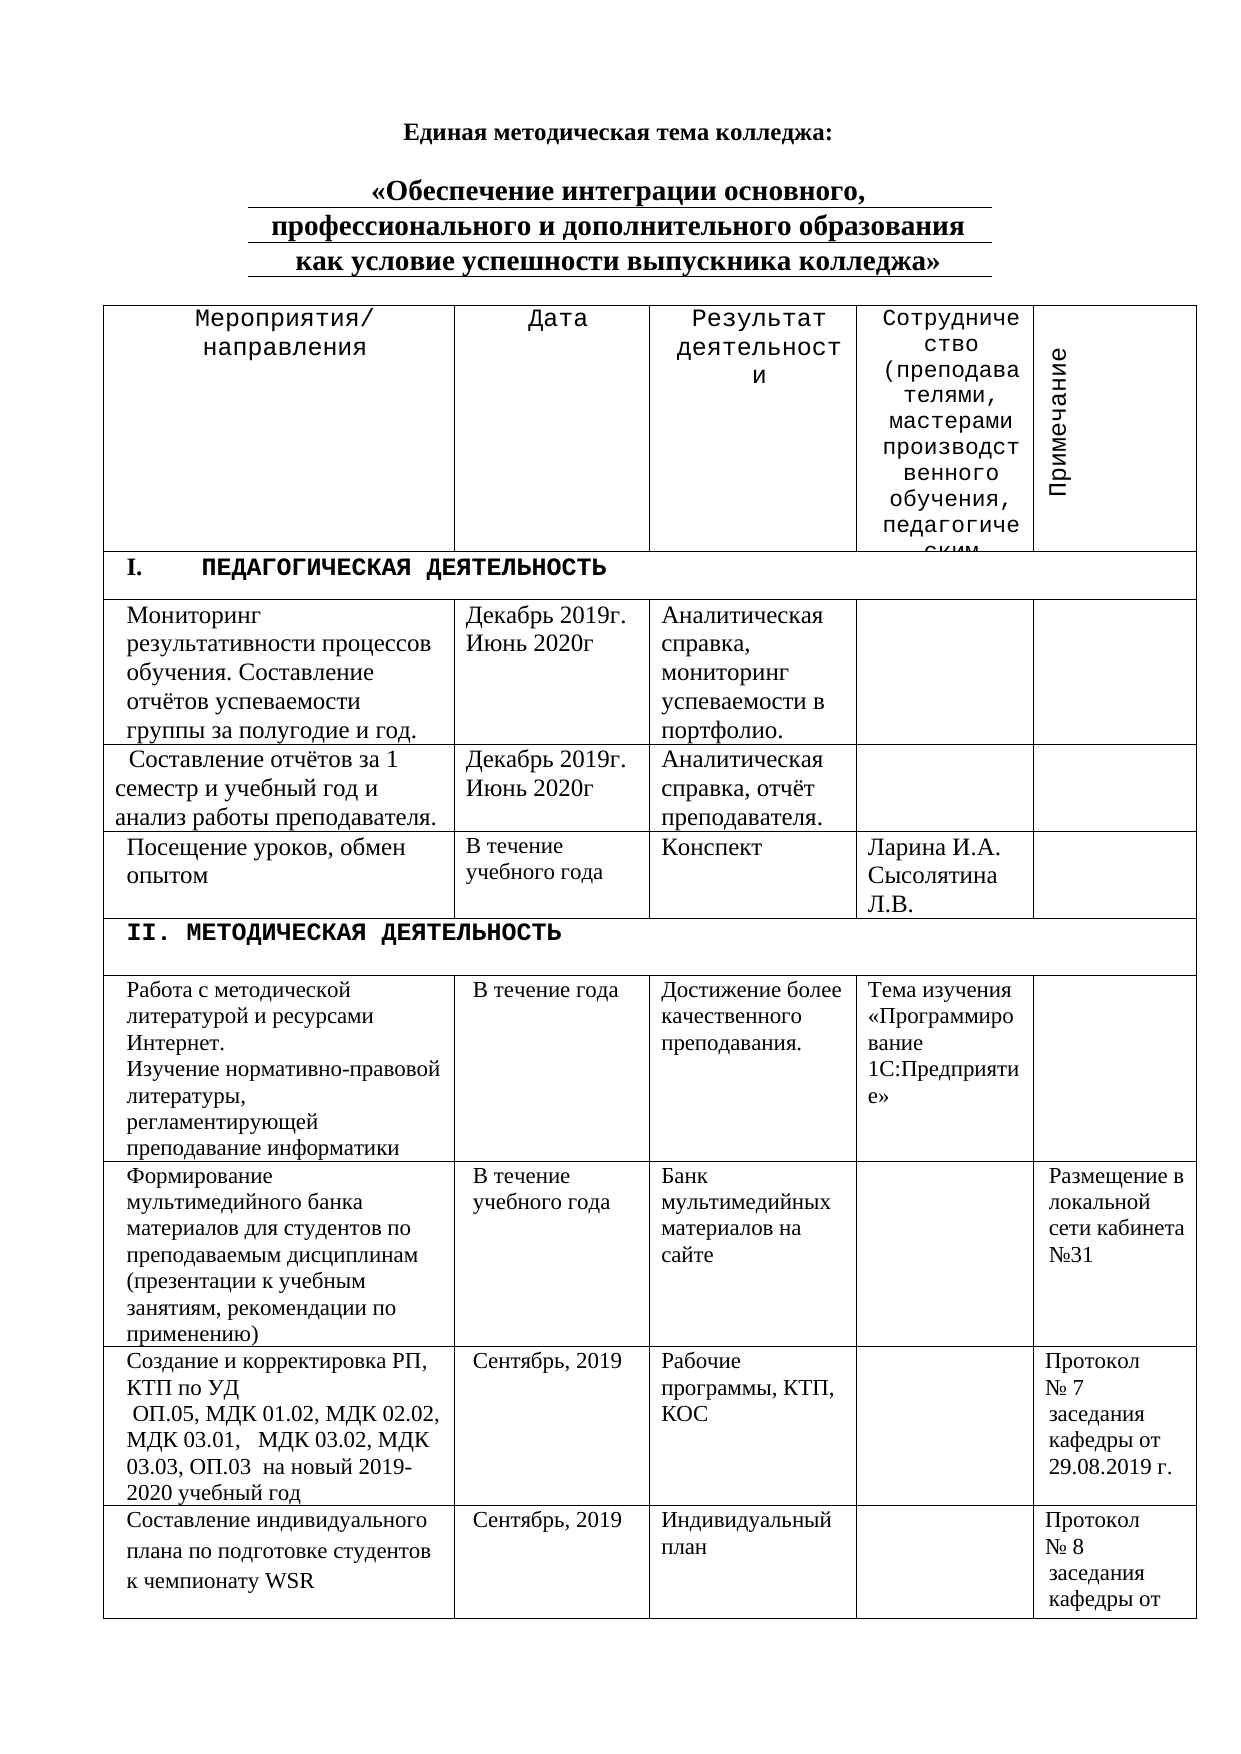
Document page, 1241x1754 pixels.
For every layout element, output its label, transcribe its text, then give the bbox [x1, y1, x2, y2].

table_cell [104, 1506, 454, 1618]
table_cell Конспект [650, 832, 856, 918]
table_header Сотрудничество (преподавателями, мастерами производственного обучения, педагогическим сообществом, работодателями ит.д.) [857, 306, 1033, 551]
table_cell Достижение более качественного преподавания. [650, 976, 856, 1161]
table_header Мероприятия/ направления [104, 306, 454, 551]
table_cell Мониторинг результативности процессов обучения. Составление отчётов успеваемости группы за полугодие и год. [104, 600, 454, 743]
table_cell профессионального и дополнительного образования [248, 208, 992, 242]
table_cell [857, 600, 1033, 743]
table_cell Сентябрь, 2019 [455, 1347, 649, 1505]
table_header «Обеспечение интеграции основного, [248, 174, 992, 207]
table_cell Протокол № 7 заседания кафедры от 29.08.2019 г. [1034, 1347, 1196, 1505]
table_cell Аналитическая справка, мониторинг успеваемости в портфолио. [650, 600, 856, 743]
text Единая методическая тема колледжа: [118, 118, 1118, 146]
table_cell Составление отчётов за 1 семестр и учебный год и анализ работы преподавателя. [104, 745, 454, 831]
table_cell [857, 1162, 1033, 1346]
table_cell Тема изучения «Программирование 1С:Предприятие» [857, 976, 1033, 1161]
table_cell Ларина И.А. Сысолятина Л.В. [857, 832, 1033, 918]
table_cell ПЕДАГОГИЧЕСКАЯ ДЕЯТЕЛЬНОСТЬ [104, 552, 1196, 599]
table_cell В течение учебного года [455, 832, 649, 918]
table_cell Декабрь 2019г. Июнь 2020г [455, 600, 649, 743]
table_cell Посещение уроков, обмен опытом [104, 832, 454, 918]
table_cell [1034, 745, 1196, 831]
table_cell [1034, 832, 1196, 918]
table_header Примечание [1034, 306, 1196, 551]
table_cell Декабрь 2019г. Июнь 2020г [455, 745, 649, 831]
table_cell [857, 1506, 1033, 1618]
table_cell [1034, 600, 1196, 743]
table_cell Работа с методической литературой и ресурсами Интернет. Изучение нормативно-правовой литературы, регламентирующей преподавание информатики [104, 976, 454, 1161]
table_cell [857, 1347, 1033, 1505]
table_cell как условие успешности выпускника колледжа» [248, 243, 992, 276]
table_header Дата [455, 306, 649, 551]
table_cell Аналитическая справка, отчёт преподавателя. [650, 745, 856, 831]
table_cell II. МЕТОДИЧЕСКАЯ ДЕЯТЕЛЬНОСТЬ [104, 919, 1196, 975]
table_cell В течение года [455, 976, 649, 1161]
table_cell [1034, 1506, 1196, 1618]
table_cell Рабочие программы, КТП, КОС [650, 1347, 856, 1505]
table_cell Индивидуальный план [650, 1506, 856, 1618]
table_cell Размещение в локальной сети кабинета №31 [1034, 1162, 1196, 1346]
table_cell Формирование мультимедийного банка материалов для студентов по преподаваемым дисциплинам (презентации к учебным занятиям, рекомендации по применению) [104, 1162, 454, 1346]
table_cell Сентябрь, 2019 [455, 1506, 649, 1618]
table_cell В течение учебного года [455, 1162, 649, 1346]
table_cell [1034, 976, 1196, 1161]
table_header Результат деятельности [650, 306, 856, 551]
table_cell Банк мультимедийных материалов на сайте [650, 1162, 856, 1346]
table_cell Создание и корректировка РП, КТП по УД ОП.05, МДК 01.02, МДК 02.02, МДК 03.01, МДК 03.02, МДК 03.03, ОП.03 на новый 2019-2020 учебный год [104, 1347, 454, 1505]
table_cell [857, 745, 1033, 831]
